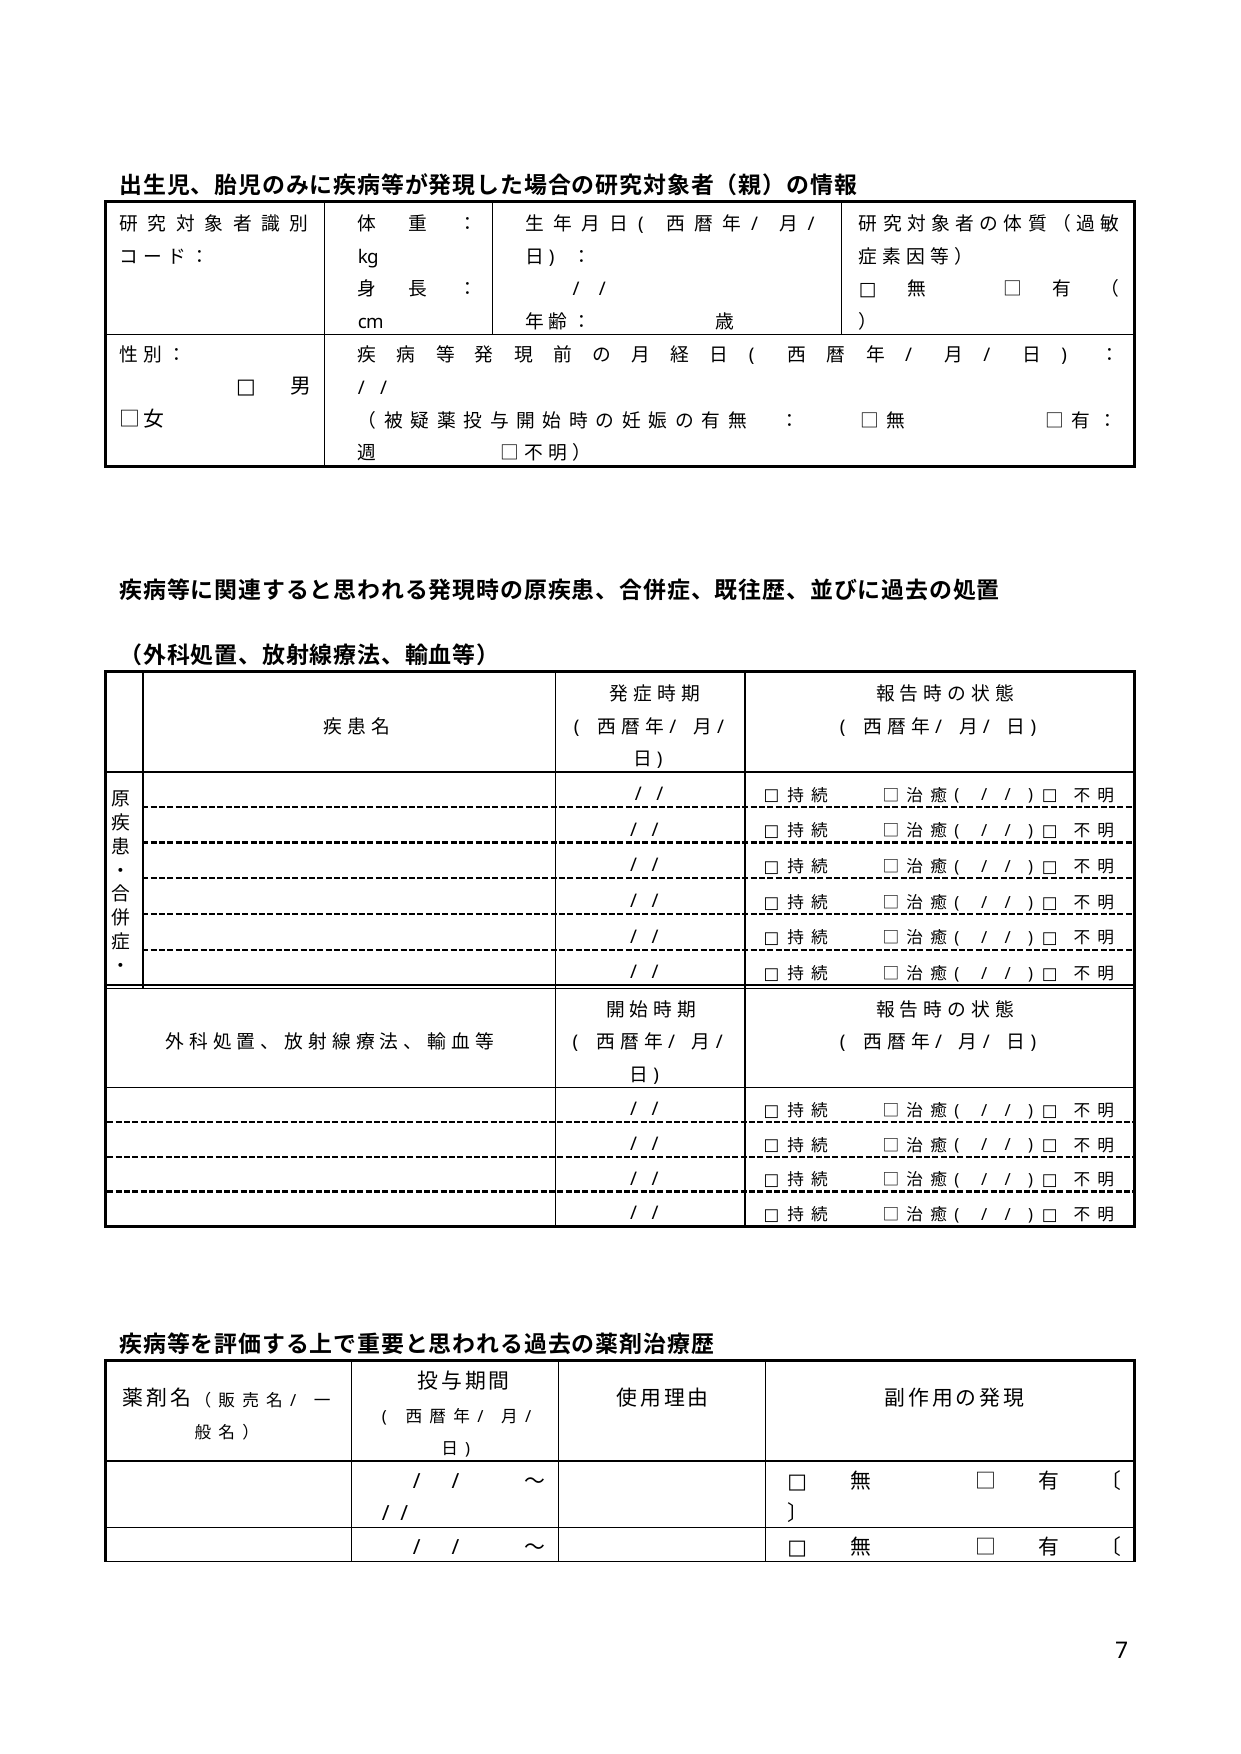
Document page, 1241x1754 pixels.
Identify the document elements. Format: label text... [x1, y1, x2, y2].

table_header 研究対象者識別コード： [107, 203, 324, 334]
table_header 発症時期 (西暦年/月/日) [556, 673, 744, 771]
table_cell / / [556, 877, 744, 913]
table_cell □持続 □治癒( / / ) □不明 [746, 949, 1133, 984]
table_cell [107, 1088, 555, 1121]
table_cell □持続 □治癒( / / ) □不明 [746, 913, 1133, 949]
table_cell [144, 773, 555, 806]
text 出生児、胎児のみに疾病等が発現した場合の研究対象者（親）の情報 [119, 135, 1121, 200]
table_header 投与期間 (西暦年/月/日) [352, 1362, 558, 1459]
text 疾病等を評価する上で重要と思われる過去の薬剤治療歴 [119, 1293, 1121, 1359]
table_cell □持続 □治癒( / / ) □不明 [746, 1088, 1133, 1121]
table_header 報告時の状態 (西暦年/月/日) [746, 673, 1133, 771]
table_header [107, 673, 142, 771]
table_cell / / [556, 1156, 744, 1190]
table_cell □無 □有〔 〕 [766, 1462, 1133, 1527]
table_cell □持続 □治癒( / / ) □不明 [746, 877, 1133, 913]
table_cell [144, 841, 555, 877]
table_header 副作用の発現 [766, 1362, 1133, 1459]
table_cell □無 □有〔 〕 [766, 1528, 1133, 1561]
table_cell [107, 1156, 555, 1190]
table_cell / / [556, 806, 744, 841]
table_cell 疾病等発現前の月経日(西暦年/月/日)： / / （被疑薬投与開始時の妊娠の有無 ： □無 □有： 週 □不明） [325, 335, 1133, 465]
table_cell □持続 □治癒( / / ) □不明 [746, 806, 1133, 841]
table_cell / / [556, 773, 744, 806]
table_cell □持続 □治癒( / / ) □不明 [746, 1121, 1133, 1156]
table_cell [107, 1462, 351, 1527]
table_cell / / ～ / / [352, 1528, 558, 1561]
table_cell [144, 806, 555, 841]
table_cell / / [556, 1121, 744, 1156]
table_cell / / [556, 1190, 744, 1225]
table_cell / / [556, 913, 744, 949]
table_cell □持続 □治癒( / / ) □不明 [746, 841, 1133, 877]
table_header 薬剤名（販売名/一般名） [107, 1362, 351, 1459]
table_cell [144, 913, 555, 949]
table_header 疾患名 [144, 673, 555, 771]
table_cell / / [556, 841, 744, 877]
table_cell [559, 1462, 765, 1527]
table_cell 開始時期 (西暦年/月/日) [556, 989, 744, 1087]
table_header 体重： kg 身長： cm [325, 203, 492, 334]
table_cell □持続 □治癒( / / ) □不明 [746, 773, 1133, 806]
table_cell [144, 877, 555, 913]
table_cell / / [556, 1088, 744, 1121]
text 疾病等に関連すると思われる発現時の原疾患、合併症、既往歴、並びに過去の処置 （外科処置、放射線療法、輸血等） [119, 540, 1121, 670]
table_cell [107, 1121, 555, 1156]
table_cell □持続 □治癒( / / ) □不明 [746, 1156, 1133, 1190]
table_header 研究対象者の体質（過敏症素因等） □無 □有（ ） [842, 203, 1133, 334]
table_cell 原疾患・合併症・既往歴 [107, 773, 142, 984]
table_cell 報告時の状態 (西暦年/月/日) [746, 989, 1133, 1087]
table_cell / / ～ / / [352, 1462, 558, 1527]
table_header 使用理由 [559, 1362, 765, 1459]
table_cell 性別： □男 □女 [107, 335, 324, 465]
table_header 生年月日(西暦年/月/日)： / / 年齢： 歳 [493, 203, 841, 334]
table_cell □持続 □治癒( / / ) □不明 [746, 1190, 1133, 1225]
table_cell [144, 949, 555, 984]
table_cell [107, 1528, 351, 1561]
table_cell [559, 1528, 765, 1561]
table_cell [107, 1190, 555, 1225]
table_cell 外科処置、放射線療法、輸血等 [107, 989, 555, 1087]
table_cell / / [556, 949, 744, 984]
